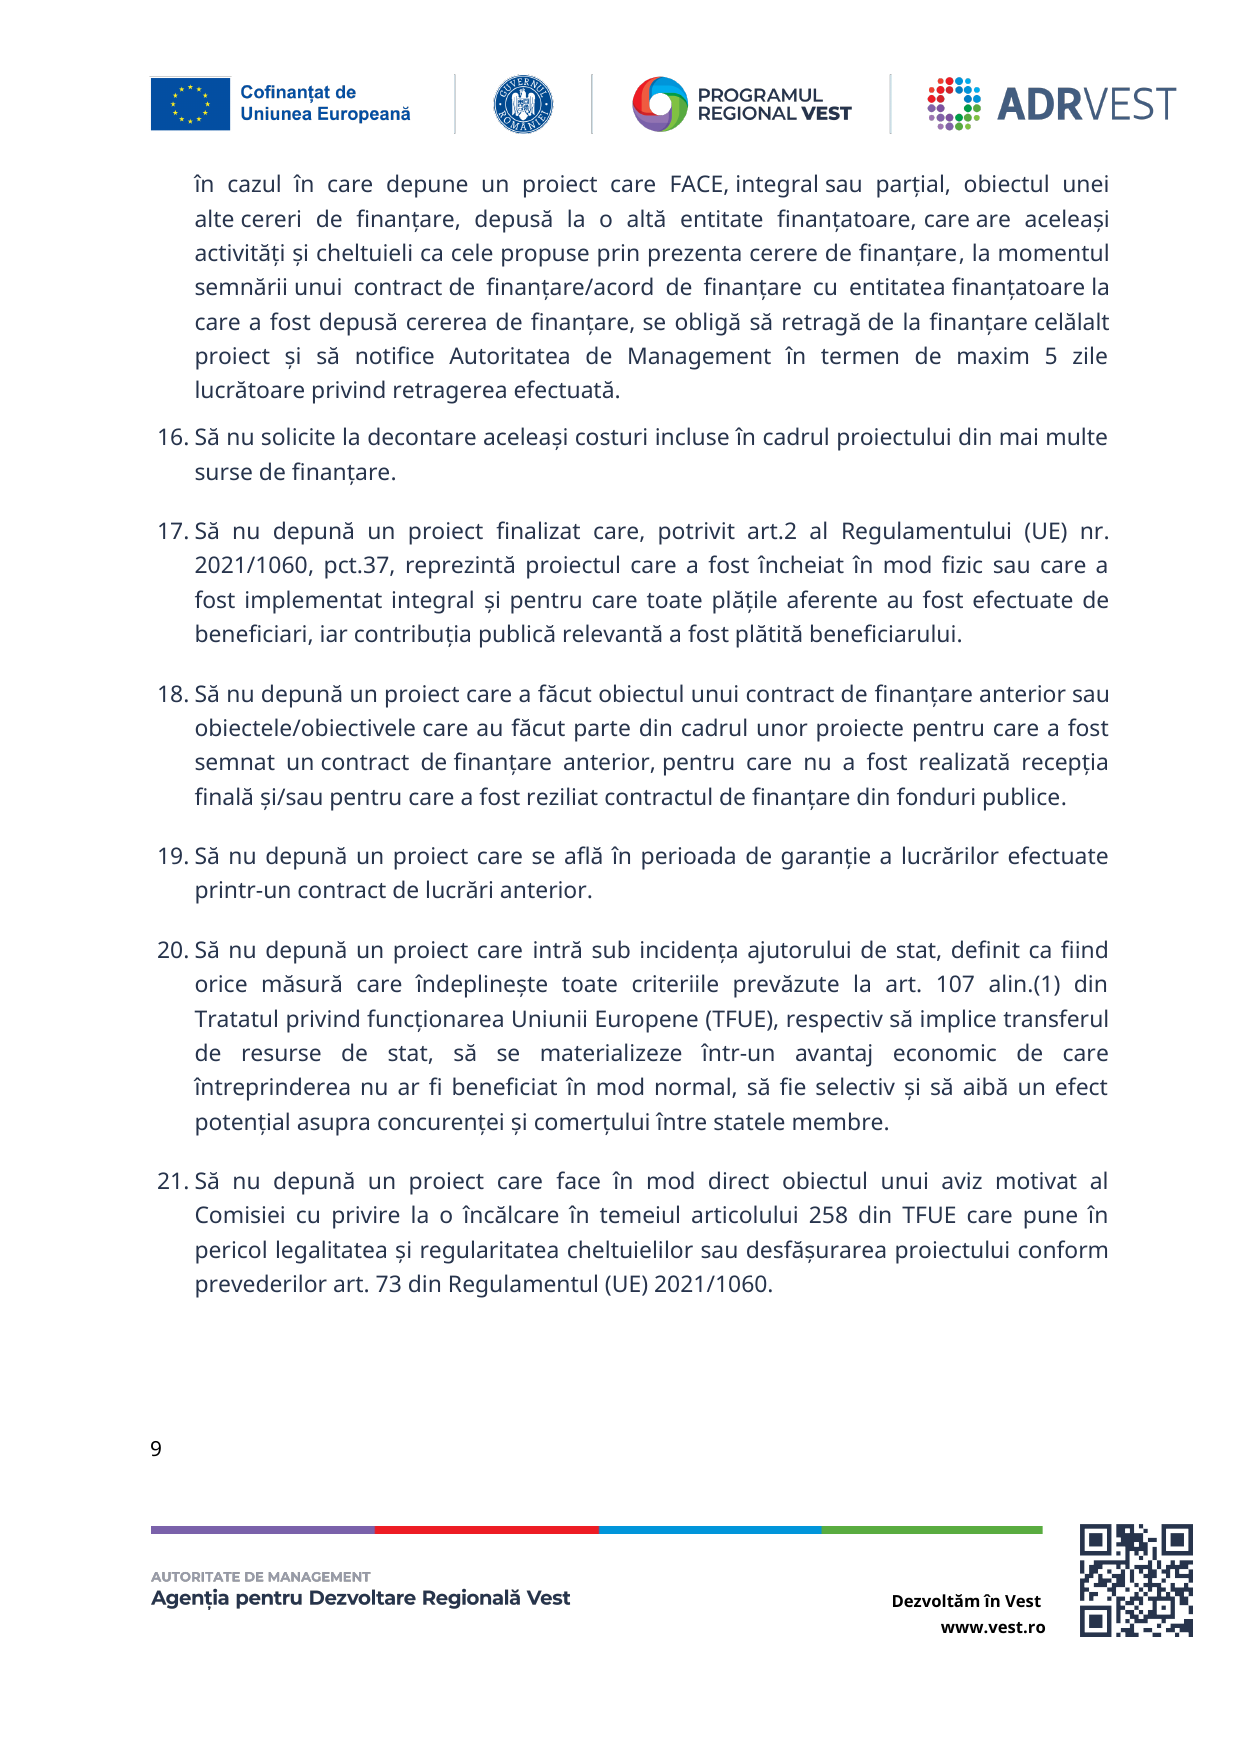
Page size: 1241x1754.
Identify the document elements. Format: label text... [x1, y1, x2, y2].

picture [1071, 1515, 1202, 1646]
list Să nu depună un proiect finalizat care, potrivit art.2 al Regulamentului (UE) nr. 2021/1060, pct.37, reprezintă proiectul care a fost încheiat în mod fizic sau care a fost implementat integral și pentru care toate plățile aferente au fost efectuate de beneficiari, iar contribuția publică relevantă a fost plătită beneficiarului. [157, 515, 1110, 649]
list Să nu depună un proiect care intră sub incidența ajutorului de stat, definit ca fiind orice măsură care îndeplinește toate criteriile prevăzute la art. 107 alin.(1) din Tratatul privind funcționarea Uniunii Europene (TFUE), respectiv să implice transferul de resurse de stat, să se materializeze într-un avantaj economic de care întreprinderea nu ar fi beneficiat în mod normal, să fie selectiv și să aibă un efect potențial asupra concurenței și comerțului între statele membre. [157, 934, 1110, 1137]
list Să nu depună un proiect care a făcut obiectul unui contract de finanțare anterior sau obiectele/obiectivele care au făcut parte din cadrul unor proiecte pentru care a fost semnat un contract de finanțare anterior, pentru care nu a fost realizată recepția finală și/sau pentru care a fost reziliat contractul de finanțare din fonduri publice. [157, 677, 1110, 812]
list Să nu depună un proiect care se află în perioada de garanție a lucrărilor efectuate printr-un contract de lucrări anterior. [157, 840, 1110, 906]
text în cazul în care depune un proiect care FACE, integral sau parțial, obiectul unei alte cereri de finanțare, depusă la o altă entitate finanțatoare, care are aceleași activități și cheltuieli ca cele propuse prin prezenta cerere de finanțare, la momentul semnării unui contract de finanțare/acord de finanțare cu entitatea finanțatoare la care a fost depusă cererea de finanțare, se obligă să retragă de la finanțare celălalt proiect și să notifice Autoritatea de Management în termen de maxim 5 zile lucrătoare privind retragerea efectuată. [194, 168, 1110, 406]
picture [149, 74, 1177, 134]
list Să nu solicite la decontare aceleași costuri incluse în cadrul proiectului din mai multe surse de finanțare. [157, 421, 1110, 487]
list Să nu depună un proiect care face în mod direct obiectul unui aviz motivat al Comisiei cu privire la o încălcare în temeiul articolului 258 din TFUE care pune în pericol legalitatea și regularitatea cheltuielilor sau desfășurarea proiectului conform prevederilor art. 73 din Regulamentul (UE) 2021/1060. [157, 1165, 1110, 1299]
